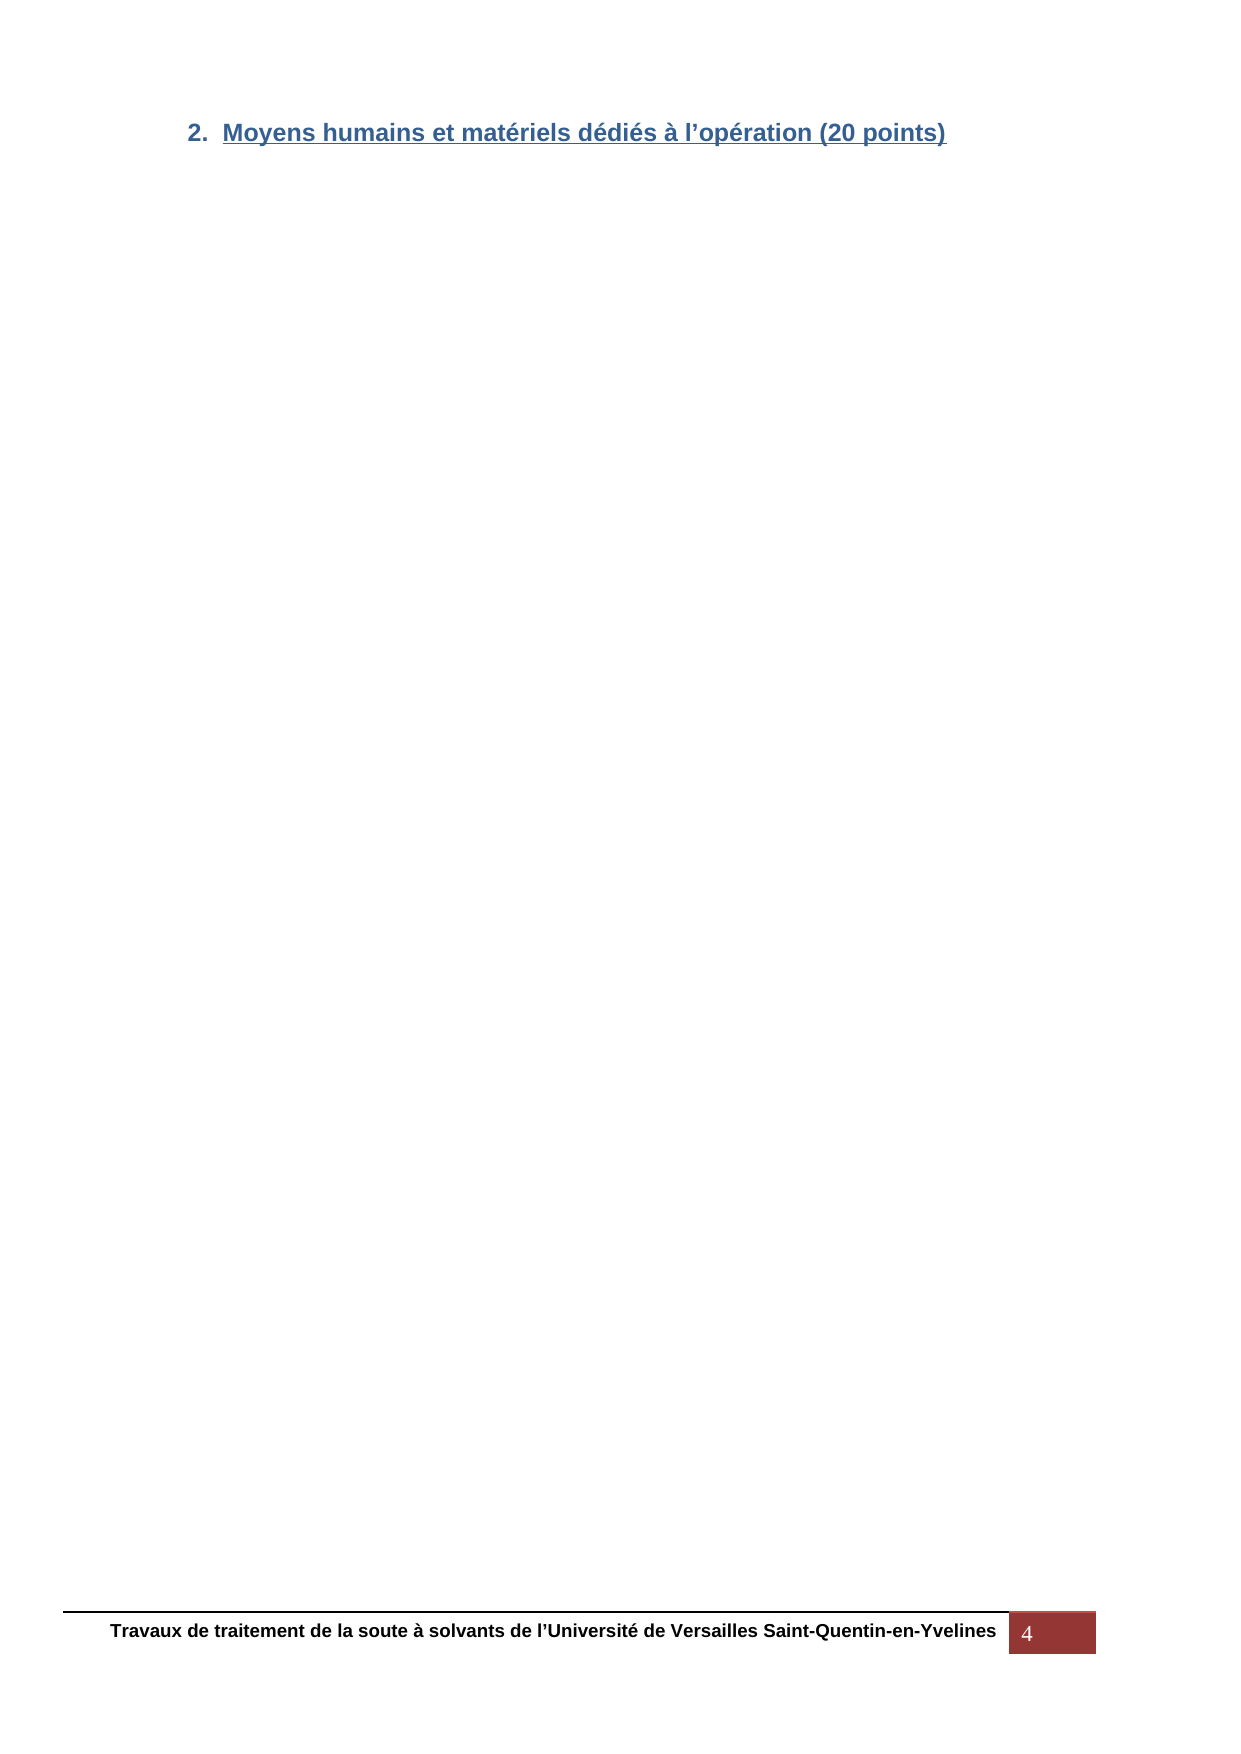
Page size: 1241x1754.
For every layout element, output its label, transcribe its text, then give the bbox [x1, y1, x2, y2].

list 2. Moyens humains et matériels dédiés à l’opération (20 points) [187, 118, 1107, 147]
